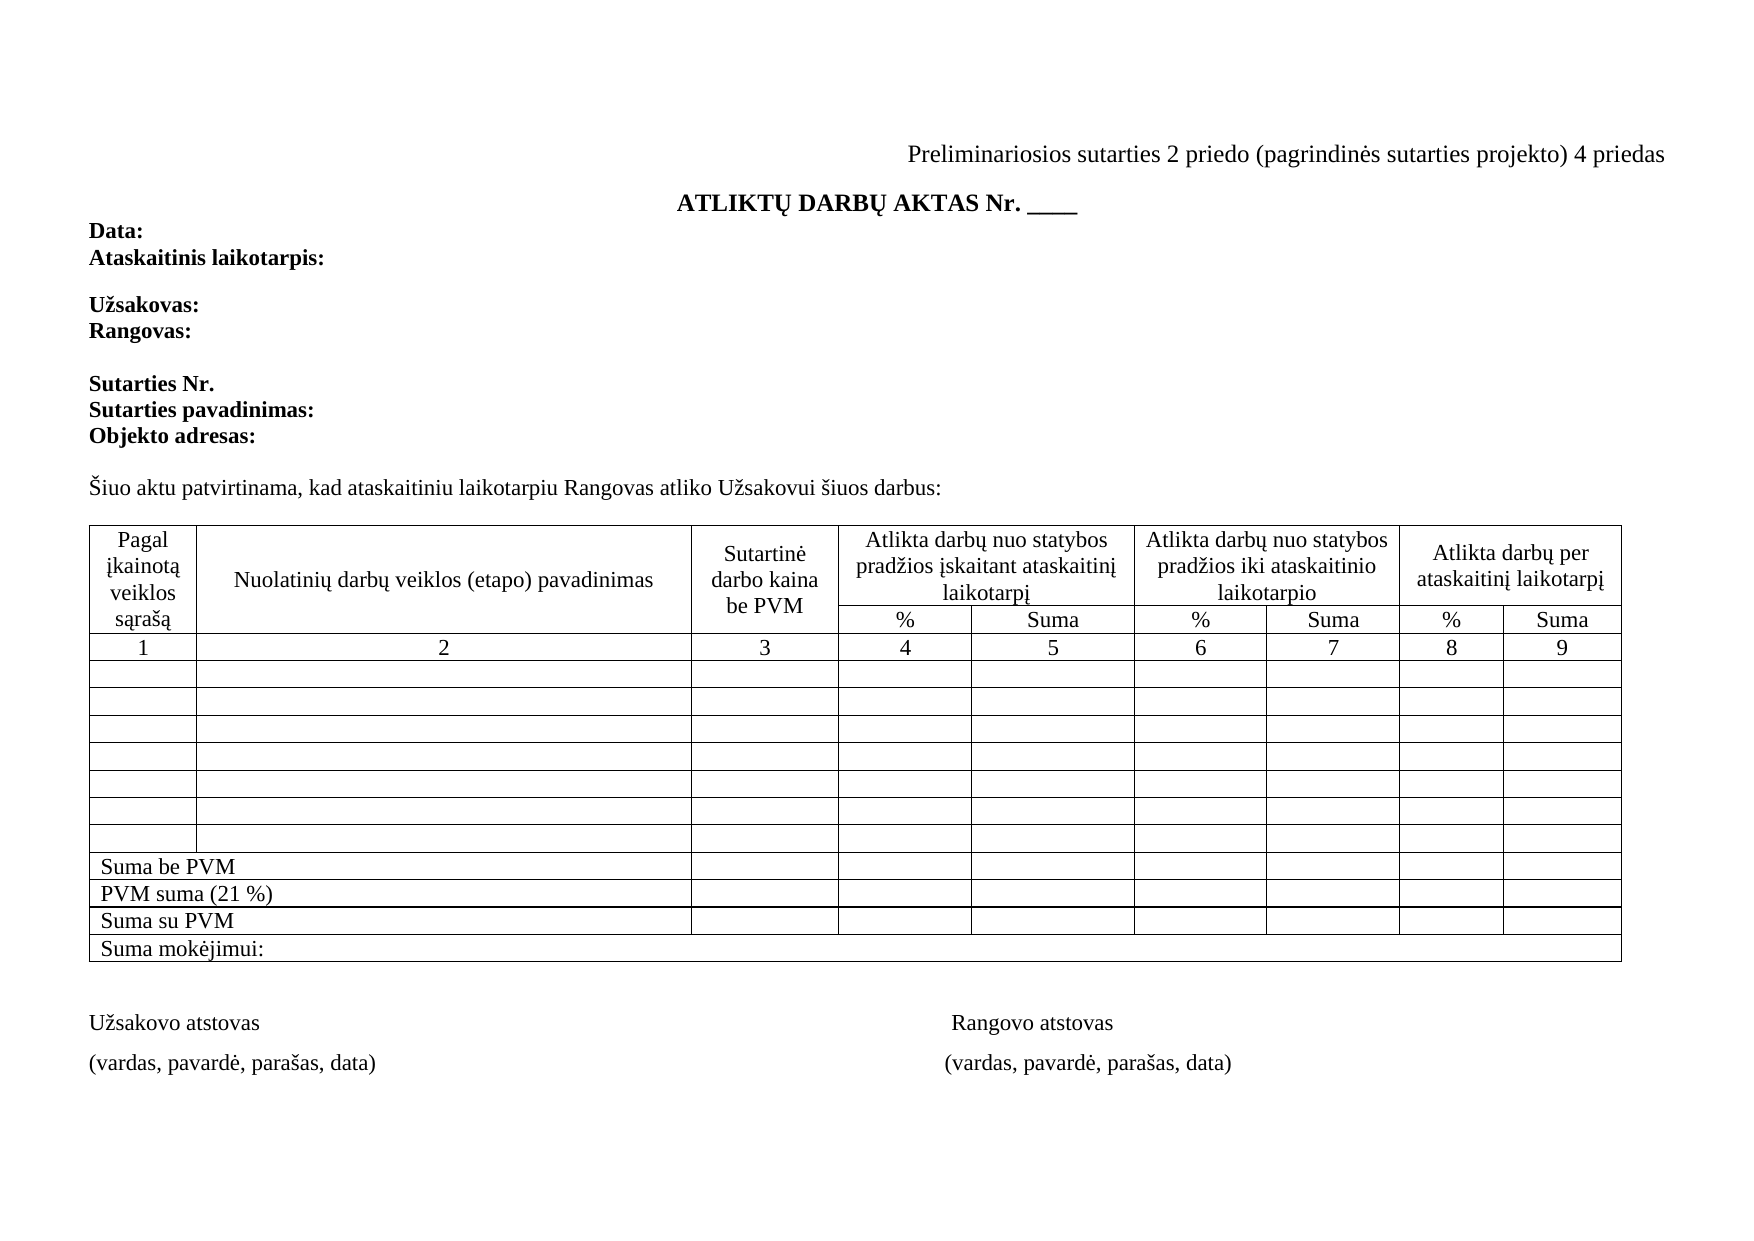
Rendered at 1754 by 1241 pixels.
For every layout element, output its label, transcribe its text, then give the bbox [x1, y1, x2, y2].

table_cell [839, 825, 971, 852]
table_cell [692, 853, 838, 879]
table_cell [692, 688, 838, 715]
table_cell [692, 908, 838, 934]
table_header Pagal įkainotą veiklos sąrašą [90, 526, 196, 632]
table_cell % [1400, 606, 1503, 632]
table_cell [972, 688, 1134, 715]
table_cell [1504, 853, 1621, 879]
table_cell [197, 771, 691, 797]
table_cell 9 [1504, 634, 1621, 660]
table_cell [1267, 880, 1399, 906]
table_cell [90, 825, 196, 852]
table_cell [1400, 853, 1503, 879]
table_cell [197, 661, 691, 687]
table_cell [1504, 716, 1621, 742]
table_header Atlikta darbų nuo statybos pradžios įskaitant ataskaitinį laikotarpį [839, 526, 1134, 605]
text Preliminariosios sutarties 2 priedo (pagrindinės sutarties projekto) 4 priedas [89, 139, 1665, 168]
table_cell [1400, 661, 1503, 687]
table_cell [1504, 688, 1621, 715]
table_cell [1400, 688, 1503, 715]
table_cell [839, 661, 971, 687]
text Sutarties pavadinimas: [89, 396, 1665, 423]
table_cell Suma be PVM [90, 853, 691, 879]
table_cell [1400, 771, 1503, 797]
table_cell [1135, 771, 1266, 797]
table_cell [692, 743, 838, 769]
table_cell 4 [839, 634, 971, 660]
table_cell PVM suma (21 %) [90, 880, 691, 906]
table_cell [1267, 771, 1399, 797]
table_cell [1267, 716, 1399, 742]
table_cell [1135, 853, 1266, 879]
table_cell [972, 825, 1134, 852]
table_cell [1400, 908, 1503, 934]
table_cell [1400, 716, 1503, 742]
table_header Sutartinė darbo kaina be PVM [692, 526, 838, 632]
table_cell [1135, 716, 1266, 742]
table_cell [1267, 908, 1399, 934]
table_cell [972, 798, 1134, 824]
table_cell Suma [972, 606, 1134, 632]
table_cell [1400, 743, 1503, 769]
table_cell Suma [1504, 606, 1621, 632]
table_cell [1504, 825, 1621, 852]
table_cell [1504, 743, 1621, 769]
table_cell 2 [197, 634, 691, 660]
table_cell [197, 688, 691, 715]
table_cell [972, 908, 1134, 934]
table_cell [197, 825, 691, 852]
table_cell [972, 716, 1134, 742]
table_cell [90, 798, 196, 824]
table_cell [197, 798, 691, 824]
table_cell [1267, 661, 1399, 687]
table_cell [90, 743, 196, 769]
text Šiuo aktu patvirtinama, kad ataskaitiniu laikotarpiu Rangovas atliko Užsakovui šiuos darbus: [89, 474, 1665, 500]
table_header Atlikta darbų per ataskaitinį laikotarpį [1400, 526, 1621, 605]
table_cell [1135, 661, 1266, 687]
text Objekto adresas: [89, 423, 1665, 449]
table_cell [692, 880, 838, 906]
table_cell Suma mokėjimui: [90, 935, 1621, 961]
table_cell [197, 716, 691, 742]
table_cell [1400, 880, 1503, 906]
table_cell [1400, 798, 1503, 824]
table_cell [1504, 798, 1621, 824]
table_cell [839, 771, 971, 797]
table_cell [1135, 743, 1266, 769]
table_cell [1135, 798, 1266, 824]
table_cell [1267, 798, 1399, 824]
table_cell [692, 825, 838, 852]
table_cell 7 [1267, 634, 1399, 660]
text Sutarties Nr. [89, 370, 1665, 396]
table_cell [972, 853, 1134, 879]
table_cell [1135, 908, 1266, 934]
table_cell 5 [972, 634, 1134, 660]
table_cell [90, 688, 196, 715]
table_cell 6 [1135, 634, 1266, 660]
table_cell [1135, 880, 1266, 906]
table_cell [1504, 771, 1621, 797]
table_cell 3 [692, 634, 838, 660]
table_cell [1504, 880, 1621, 906]
table_cell [1135, 688, 1266, 715]
table_cell [90, 771, 196, 797]
table_cell [90, 716, 196, 742]
table_cell [1504, 908, 1621, 934]
table_cell [839, 880, 971, 906]
table_cell [692, 716, 838, 742]
table_cell 8 [1400, 634, 1503, 660]
table_cell [839, 908, 971, 934]
table_cell Suma [1267, 606, 1399, 632]
text Užsakovo atstovas Rangovo atstovas [89, 1009, 1665, 1036]
table_cell % [1135, 606, 1266, 632]
table_cell [972, 880, 1134, 906]
table_header Atlikta darbų nuo statybos pradžios iki ataskaitinio laikotarpio [1135, 526, 1399, 605]
table_cell [90, 661, 196, 687]
table_cell [839, 853, 971, 879]
table_cell [972, 771, 1134, 797]
table_cell [1267, 825, 1399, 852]
table_cell [1400, 825, 1503, 852]
table_cell [1504, 661, 1621, 687]
text Data: [89, 217, 1665, 244]
table_cell Suma su PVM [90, 908, 691, 934]
text Ataskaitinis laikotarpis: [89, 244, 1665, 270]
table_cell [1267, 743, 1399, 769]
table_cell [839, 716, 971, 742]
table_cell [197, 743, 691, 769]
table_cell [972, 661, 1134, 687]
text (vardas, pavardė, parašas, data) (vardas, pavardė, parašas, data) [89, 1049, 1665, 1075]
text ATLIKTŲ DARBŲ AKTAS Nr. ____ [89, 188, 1665, 217]
table_cell [1135, 825, 1266, 852]
text Užsakovas: [89, 291, 1665, 317]
table_cell [839, 743, 971, 769]
table_cell [692, 771, 838, 797]
table_header Nuolatinių darbų veiklos (etapo) pavadinimas [197, 526, 691, 632]
table_cell 1 [90, 634, 196, 660]
table_cell [1267, 688, 1399, 715]
text Rangovas: [89, 317, 1665, 343]
table_cell [839, 798, 971, 824]
table_cell [692, 798, 838, 824]
table_cell [1267, 853, 1399, 879]
table_cell % [839, 606, 971, 632]
table_cell [972, 743, 1134, 769]
table_cell [839, 688, 971, 715]
table_cell [692, 661, 838, 687]
